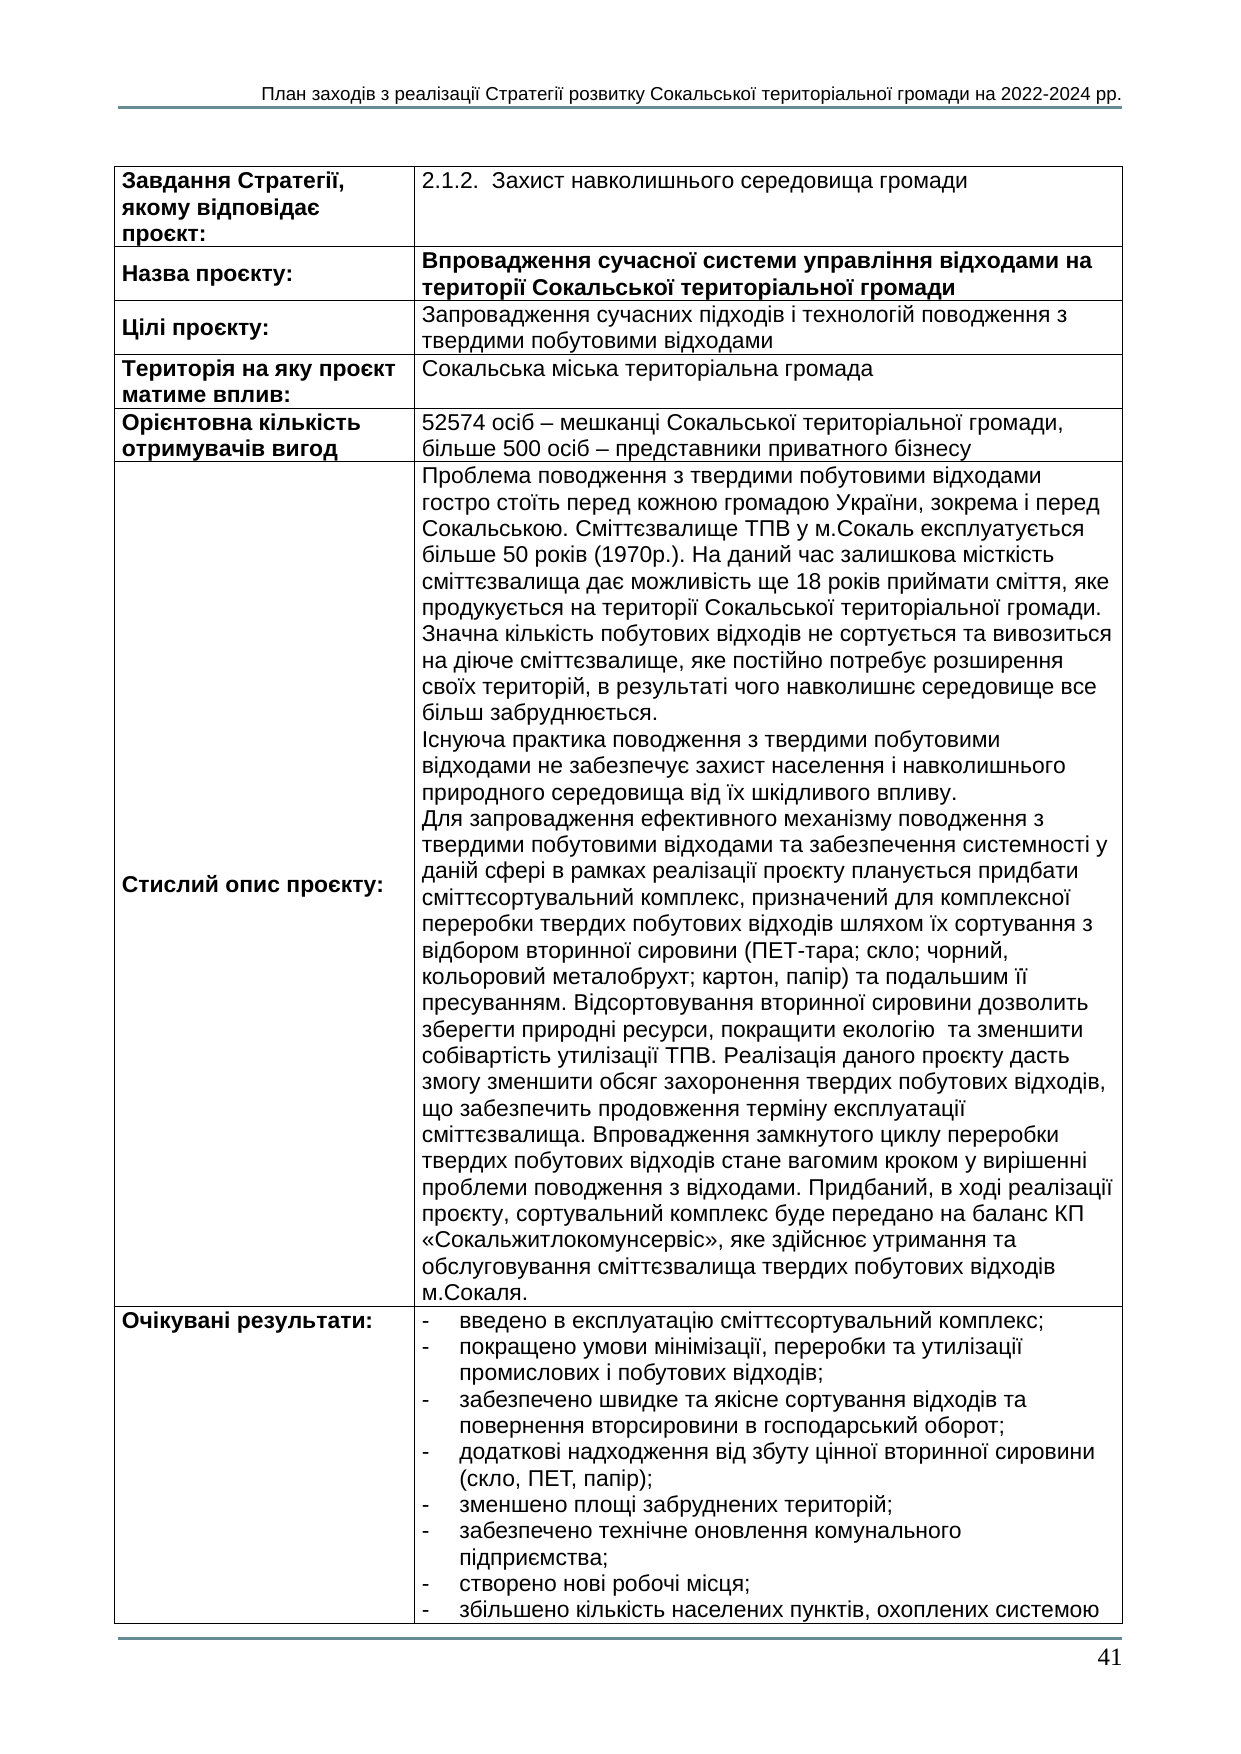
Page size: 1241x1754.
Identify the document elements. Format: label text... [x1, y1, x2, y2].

table_cell Запровадження сучасних підходів і технологій поводження з твердими побутовими відходами [415, 301, 1122, 354]
table_header Завдання Стратегії, якому відповідає проєкт: [115, 167, 414, 246]
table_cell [415, 1307, 1122, 1623]
table_cell Назва проєкту: [115, 247, 414, 300]
table_cell Сокальська міська територіальна громада [415, 355, 1122, 407]
table_header 2.1.2. Захист навколишнього середовища громади [415, 167, 1122, 246]
table_cell Проблема поводження з твердими побутовими відходами гостро стоїть перед кожною громадою України, зокрема і перед Сокальською. Сміттєзвалище ТПВ у м.Сокаль експлуатується більше 50 років (1970р.). На даний час залишкова місткість сміттєзвалища дає можливість ще 18 років приймати сміття, яке продукується на території Сокальської територіальної громади. Значна кількість побутових відходів не сортується та вивозиться на діюче сміттєзвалище, яке постійно потребує розширення своїх територій, в результаті чого навколишнє середовище все більш забруднюється. Існуюча практика поводження з твердими побутовими відходами не забезпечує захист населення і навколишнього природного середовища від їх шкідливого впливу. Для запровадження ефективного механізму поводження з твердими побутовими відходами та забезпечення системності у даній сфері в рамках реалізації проєкту планується придбати сміттєсортувальний комплекс, призначений для комплексної переробки твердих побутових відходів шляхом їх сортування з відбором вторинної сировини (ПЕТ-тара; скло; чорний, кольоровий металобрухт; картон, папір) та подальшим її пресуванням. Відсортовування вторинної сировини дозволить зберегти природні ресурси, покращити екологію та зменшити собівартість утилізації ТПВ. Реалізація даного проєкту дасть змогу зменшити обсяг захоронення твердих побутових відходів, що забезпечить продовження терміну експлуатації сміттєзвалища. Впровадження замкнутого циклу переробки твердих побутових відходів стане вагомим кроком у вирішенні проблеми поводження з відходами. Придбаний, в ході реалізації проєкту, сортувальний комплекс буде передано на баланс КП «Сокальжитлокомунсервіс», яке здійснює утримання та обслуговування сміттєзвалища твердих побутових відходів м.Сокаля. [415, 462, 1122, 1306]
table_cell Територія на яку проєкт матиме вплив: [115, 355, 414, 407]
table_cell 52574 осіб – мешканці Сокальської територіальної громади, більше 500 осіб – представники приватного бізнесу [415, 409, 1122, 461]
table_cell Стислий опис проєкту: [115, 462, 414, 1306]
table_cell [115, 1307, 414, 1623]
table_cell Впровадження сучасної системи управління відходами на території Сокальської територіальної громади [415, 247, 1122, 300]
table_cell Цілі проєкту: [115, 301, 414, 354]
table_cell Орієнтовна кількість отримувачів вигод [115, 409, 414, 461]
